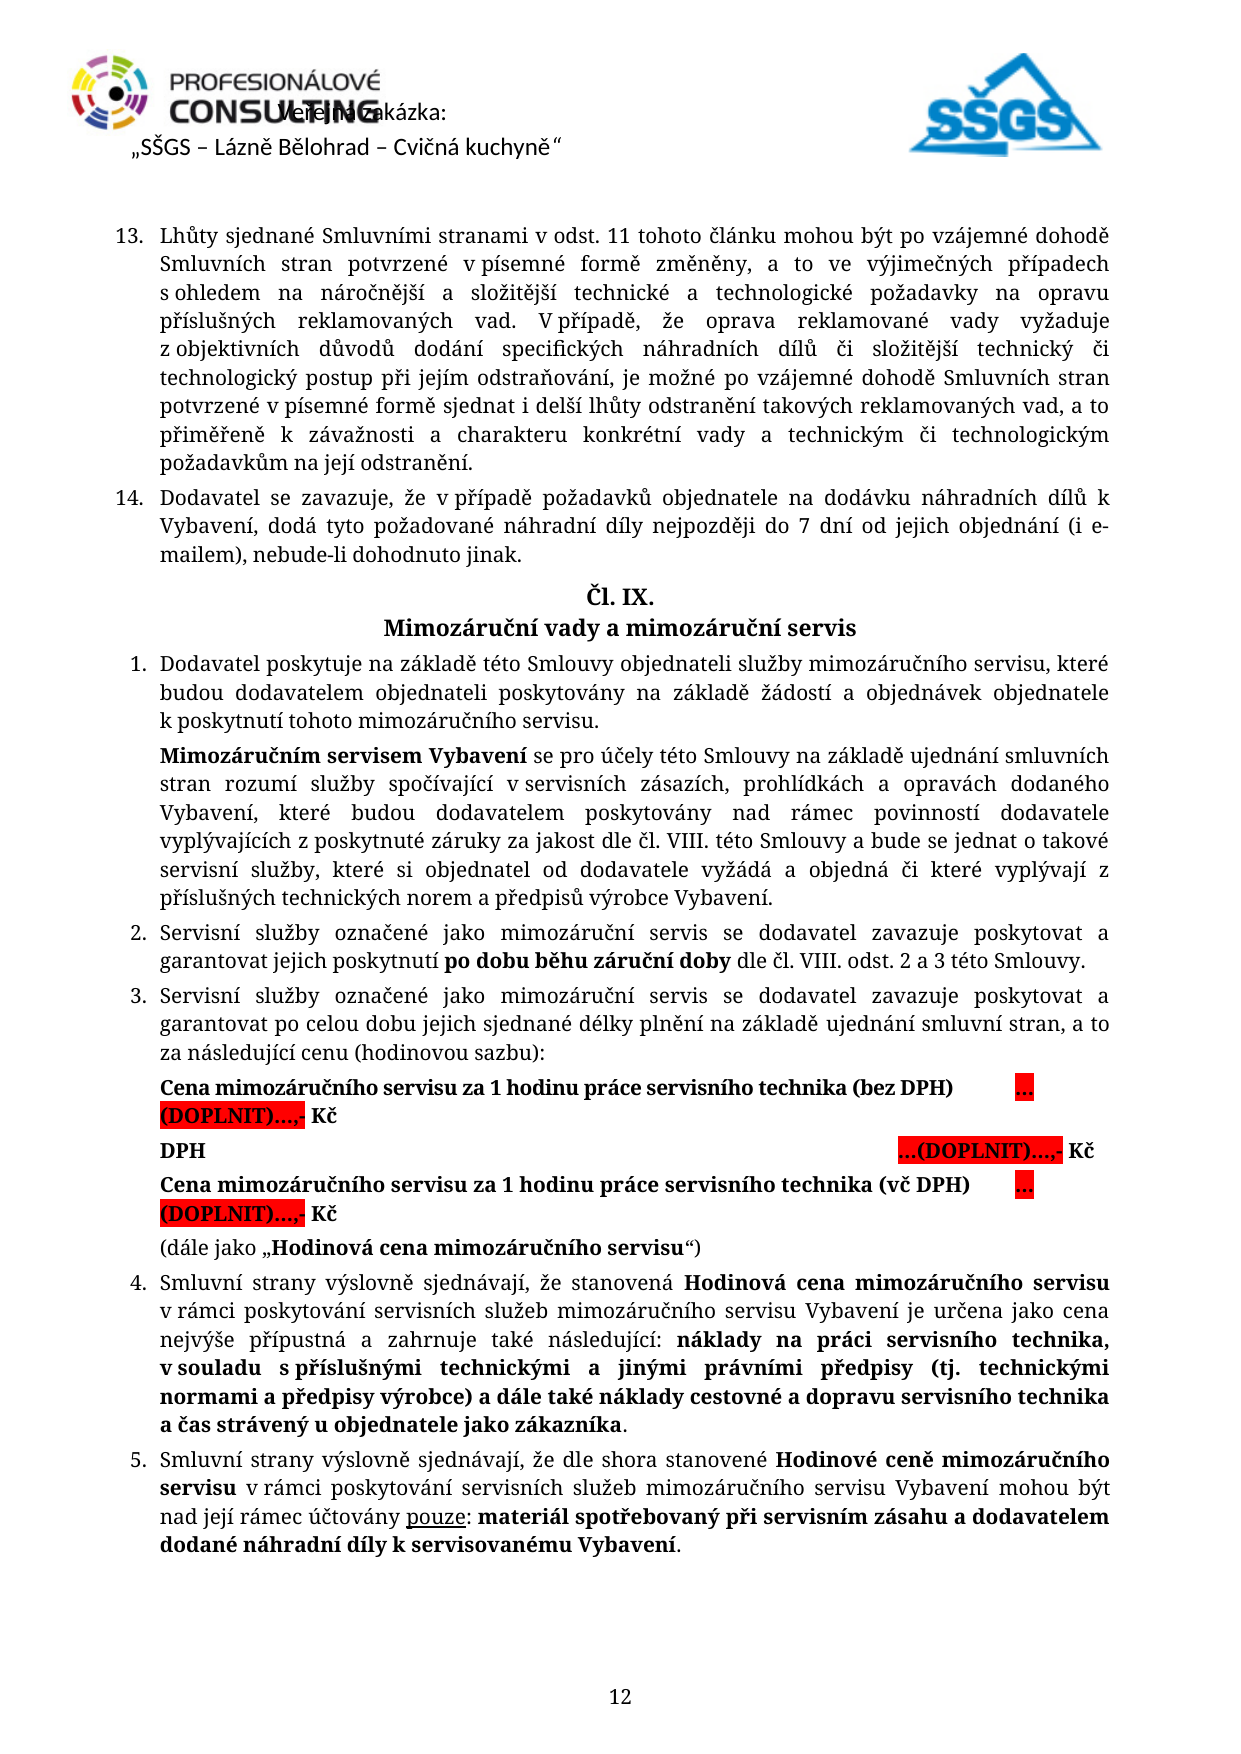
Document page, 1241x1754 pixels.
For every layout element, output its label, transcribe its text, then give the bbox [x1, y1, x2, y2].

list Servisní služby označené jako mimozáruční servis se dodavatel zavazuje poskytovat a garantovat po celou dobu jejich sjednané délky plnění na základě ujednání smluvní stran, a to za následující cenu (hodinovou sazbu): [130, 981, 1110, 1066]
list Servisní služby označené jako mimozáruční servis se dodavatel zavazuje poskytovat a garantovat jejich poskytnutí po dobu běhu záruční doby dle čl. VIII. odst. 2 a 3 této Smlouvy. [130, 918, 1110, 975]
list Dodavatel se zavazuje, že v případě požadavků objednatele na dodávku náhradních dílů k Vybavení, dodá tyto požadované náhradní díly nejpozději do 7 dní od jejich objednání (i e-mailem), nebude-li dohodnuto jinak. [115, 483, 1110, 568]
text DPH …(DOPLNIT)…,- Kč [1063, 1136, 1110, 1164]
list Lhůty sjednané Smluvními stranami v odst. 11 tohoto článku mohou být po vzájemné dohodě Smluvních stran potvrzené v písemné formě změněny, a to ve výjimečných případech s ohledem na náročnější a složitější technické a technologické požadavky na opravu příslušných reklamovaných vad. V případě, že oprava reklamované vady vyžaduje z objektivních důvodů dodání specifických náhradních dílů či složitější technický či technologický postup při jejím odstraňování, je možné po vzájemné dohodě Smluvních stran potvrzené v písemné formě sjednat i delší lhůty odstranění takových reklamovaných vad, a to přiměřeně k závažnosti a charakteru konkrétní vady a technickým či technologickým požadavkům na její odstranění. [115, 221, 1110, 477]
list Smluvní strany výslovně sjednávají, že dle shora stanovené Hodinové ceně mimozáručního servisu v rámci poskytování servisních služeb mimozáručního servisu Vybavení mohou být nad její rámec účtovány pouze: materiál spotřebovaný při servisním zásahu a dodavatelem dodané náhradní díly k servisovanému Vybavení. [130, 1445, 1110, 1559]
text DPH …(DOPLNIT)…,- Kč [159, 1136, 898, 1164]
picture [66, 49, 386, 136]
list Smluvní strany výslovně sjednávají, že stanovená Hodinová cena mimozáručního servisu v rámci poskytování servisních služeb mimozáručního servisu Vybavení je určena jako cena nejvýše přípustná a zahrnuje také následující: náklady na práci servisního technika, v souladu s příslušnými technickými a jinými právními předpisy (tj. technickými normami a předpisy výrobce) a dále také náklady cestovné a dopravu servisního technika a čas strávený u objednatele jako zákazníka. [130, 1268, 1110, 1439]
text Čl. IX. [130, 581, 1110, 612]
text Cena mimozáručního servisu za 1 hodinu práce servisního technika (vč DPH) …(DOPLNIT)…,- Kč [159, 1170, 1110, 1227]
text Mimozáruční vady a mimozáruční servis [130, 612, 1110, 643]
list Dodavatel poskytuje na základě této Smlouvy objednateli služby mimozáručního servisu, které budou dodavatelem objednateli poskytovány na základě žádostí a objednávek objednatele k poskytnutí tohoto mimozáručního servisu. [130, 649, 1110, 735]
text (dále jako „Hodinová cena mimozáručního servisu“) [159, 1233, 1110, 1262]
text Cena mimozáručního servisu za 1 hodinu práce servisního technika (bez DPH) …(DOPLNIT)…,- Kč [159, 1073, 1110, 1129]
text Mimozáručním servisem Vybavení se pro účely této Smlouvy na základě ujednání smluvních stran rozumí služby spočívající v servisních zásazích, prohlídkách a opravách dodaného Vybavení, které budou dodavatelem poskytovány nad rámec povinností dodavatele vyplývajících z poskytnuté záruky za jakost dle čl. VIII. této Smlouvy a bude se jednat o takové servisní služby, které si objednatel od dodavatele vyžádá a objedná či které vyplývají z příslušných technických norem a předpisů výrobce Vybavení. [159, 741, 1110, 912]
picture [908, 53, 1105, 157]
